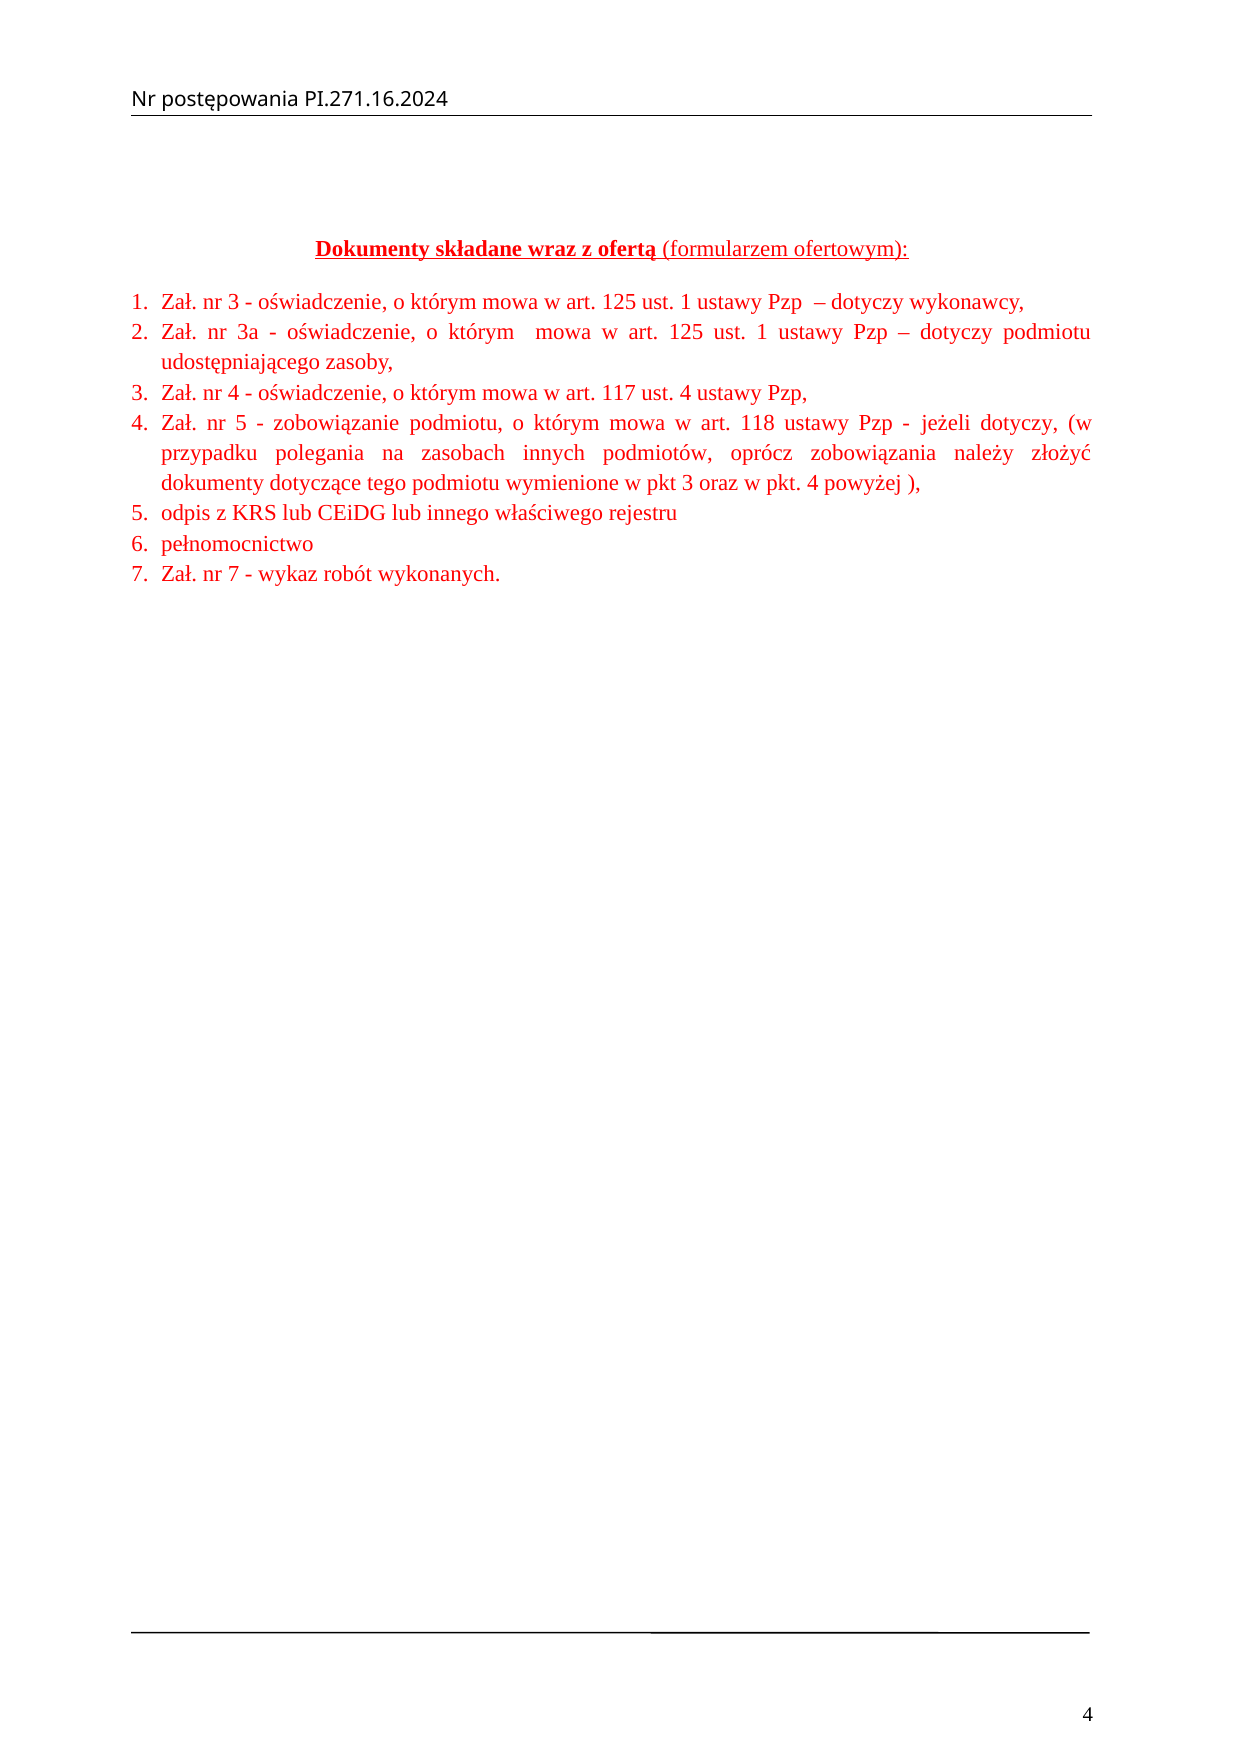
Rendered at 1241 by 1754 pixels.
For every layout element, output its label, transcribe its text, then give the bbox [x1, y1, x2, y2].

list Zał. nr 5 - zobowiązanie podmiotu, o którym mowa w art. 118 ustawy Pzp - jeżeli dotyczy, (w przypadku polegania na zasobach innych podmiotów, oprócz zobowiązania należy złożyć dokumenty dotyczące tego podmiotu wymienione w pkt 3 oraz w pkt. 4 powyżej ), [131, 409, 1092, 496]
list Zał. nr 3 - oświadczenie, o którym mowa w art. 125 ust. 1 ustawy Pzp – dotyczy wykonawcy, [131, 288, 1092, 314]
list Zał. nr 4 - oświadczenie, o którym mowa w art. 117 ust. 4 ustawy Pzp, [131, 379, 1092, 405]
list Zał. nr 3a - oświadczenie, o którym mowa w art. 125 ust. 1 ustawy Pzp – dotyczy podmiotu udostępniającego zasoby, [131, 318, 1092, 375]
text Dokumenty składane wraz z ofertą (formularzem ofertowym): [131, 235, 1092, 262]
list odpis z KRS lub CEiDG lub innego właściwego rejestru [131, 499, 1092, 526]
list pełnomocnictwo [131, 530, 1092, 556]
list Zał. nr 7 - wykaz robót wykonanych. [131, 560, 1092, 586]
